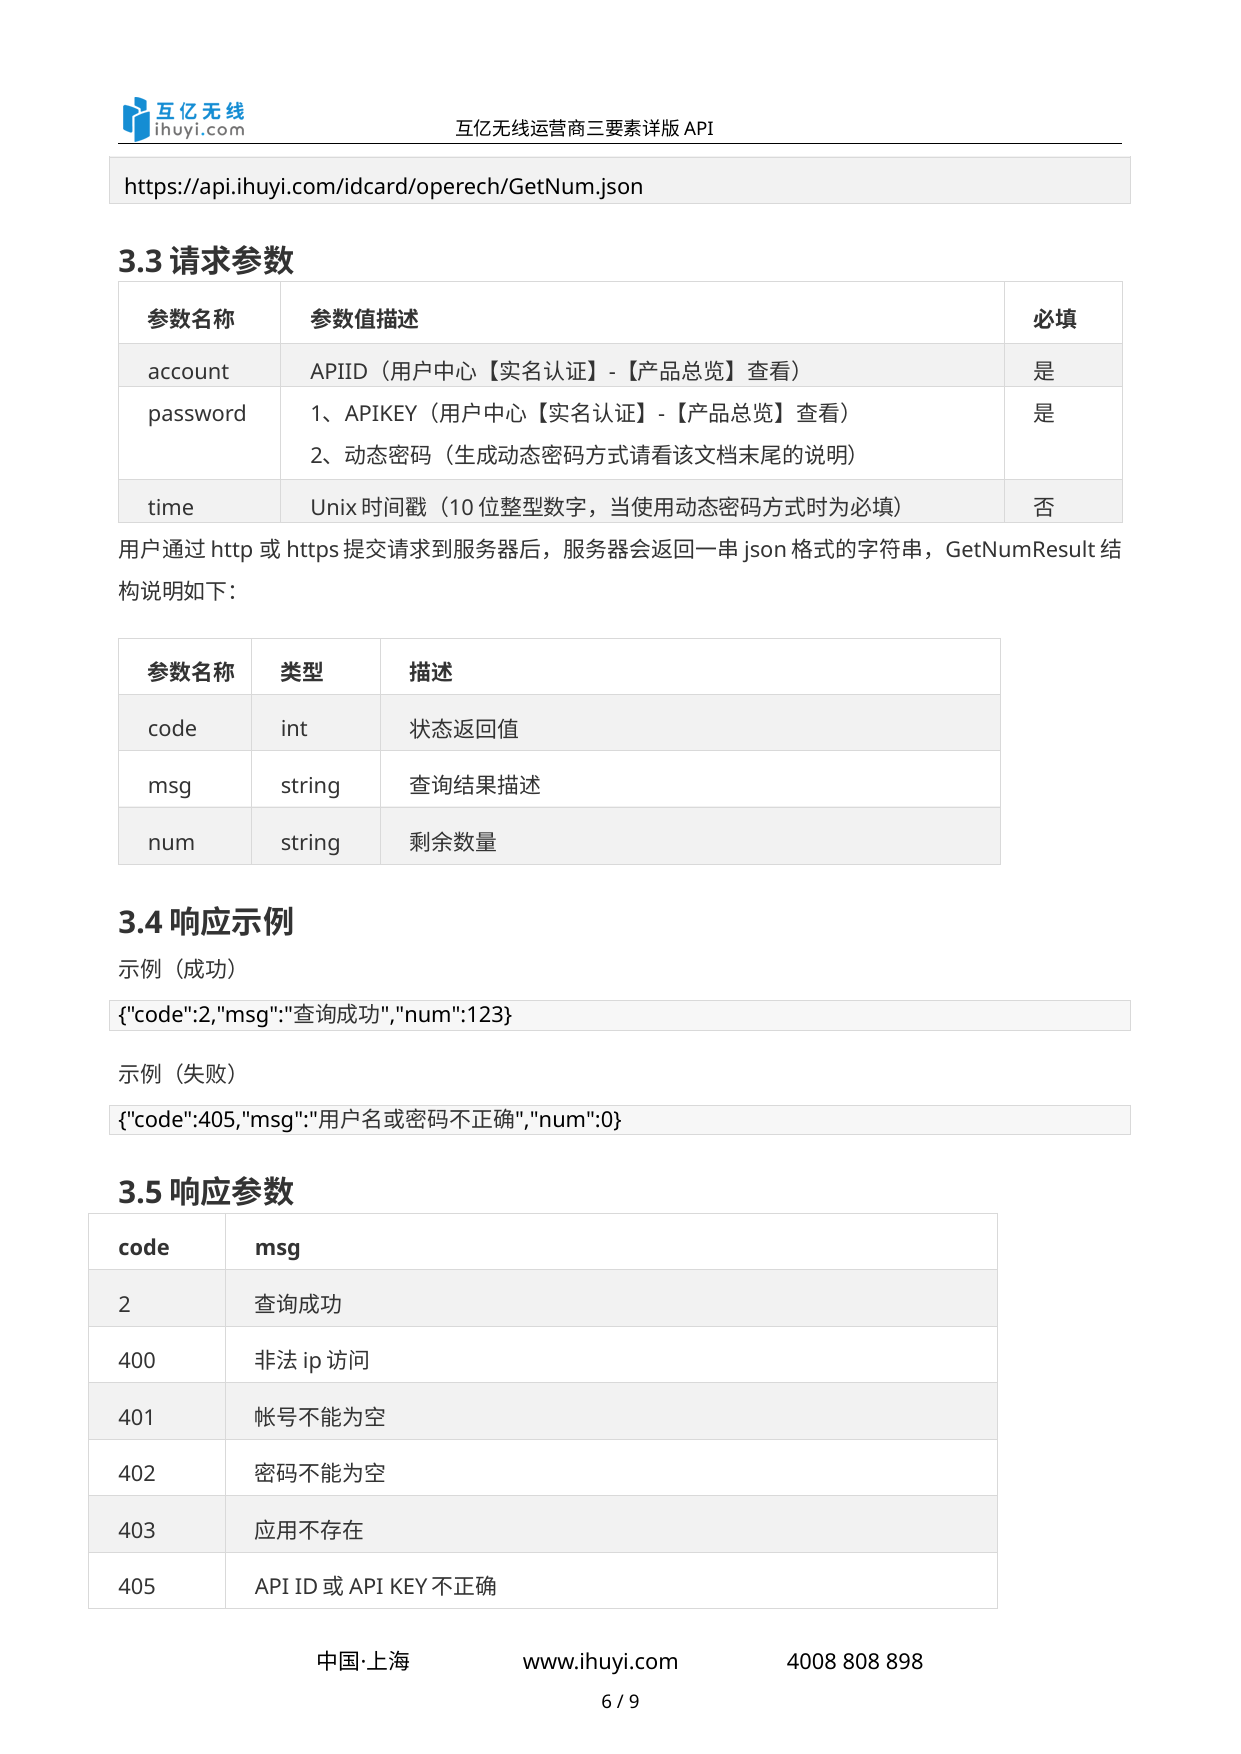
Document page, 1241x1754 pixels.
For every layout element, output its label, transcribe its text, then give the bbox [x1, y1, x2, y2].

subtitle 3.5响应参数 [118, 1167, 1122, 1213]
table_cell 401 [89, 1383, 225, 1439]
table_cell 403 [89, 1496, 225, 1552]
table_header 描述 [381, 639, 1000, 694]
table_cell 查询结果描述 [381, 751, 1000, 806]
table_cell 402 [89, 1440, 225, 1495]
table_cell 是 [1005, 387, 1122, 479]
table_cell string [252, 751, 380, 806]
table_cell 状态返回值 [381, 695, 1000, 750]
table_cell 否 [1005, 480, 1122, 522]
picture [118, 88, 249, 143]
table_cell string [252, 808, 380, 864]
table_cell 查询成功 [226, 1270, 997, 1326]
table_cell 405 [89, 1553, 225, 1608]
table_cell 是 [1005, 344, 1122, 386]
table_cell int [252, 695, 380, 750]
table_header 类型 [252, 639, 380, 694]
table_cell 应用不存在 [226, 1496, 997, 1552]
table_cell 剩余数量 [381, 808, 1000, 864]
table_cell account [119, 344, 280, 386]
text 用户通过http 或 https提交请求到服务器后，服务器会返回一串json格式的字符串，GetNumResult结构说明如下： [118, 523, 1122, 605]
table_cell num [119, 808, 251, 864]
table_cell 1、APIKEY（用户中心【实名认证】-【产品总览】查看） 2、动态密码（生成动态密码方式请看该文档末尾的说明） [281, 387, 1004, 479]
table_header code [89, 1214, 225, 1269]
table_header msg [226, 1214, 997, 1269]
text {"code":405,"msg":"用户名或密码不正确","num":0} [110, 1106, 1130, 1134]
table_cell Unix时间戳（10位整型数字，当使用动态密码方式时为必填） [281, 480, 1004, 522]
text 示例（成功） [118, 942, 1122, 984]
text 示例（失败） [118, 1047, 1122, 1088]
table_header 参数值描述 [281, 282, 1004, 343]
table_cell msg [119, 751, 251, 806]
table_cell time [119, 480, 280, 522]
text https://api.ihuyi.com/idcard/operech/GetNum.json [110, 158, 1130, 203]
table_cell API ID或API KEY不正确 [226, 1553, 997, 1608]
subtitle 3.3请求参数 [118, 236, 1122, 281]
table_cell APIID（用户中心【实名认证】-【产品总览】查看） [281, 344, 1004, 386]
subtitle 3.4响应示例 [118, 897, 1122, 942]
table_cell code [119, 695, 251, 750]
table_header 参数名称 [119, 639, 251, 694]
table_header 必填 [1005, 282, 1122, 343]
table_cell 2 [89, 1270, 225, 1326]
table_cell 帐号不能为空 [226, 1383, 997, 1439]
table_cell 400 [89, 1327, 225, 1382]
table_header 参数名称 [119, 282, 280, 343]
table_cell 密码不能为空 [226, 1440, 997, 1495]
table_cell 非法ip访问 [226, 1327, 997, 1382]
text {"code":2,"msg":"查询成功","num":123} [110, 1001, 1130, 1030]
table_cell password [119, 387, 280, 479]
